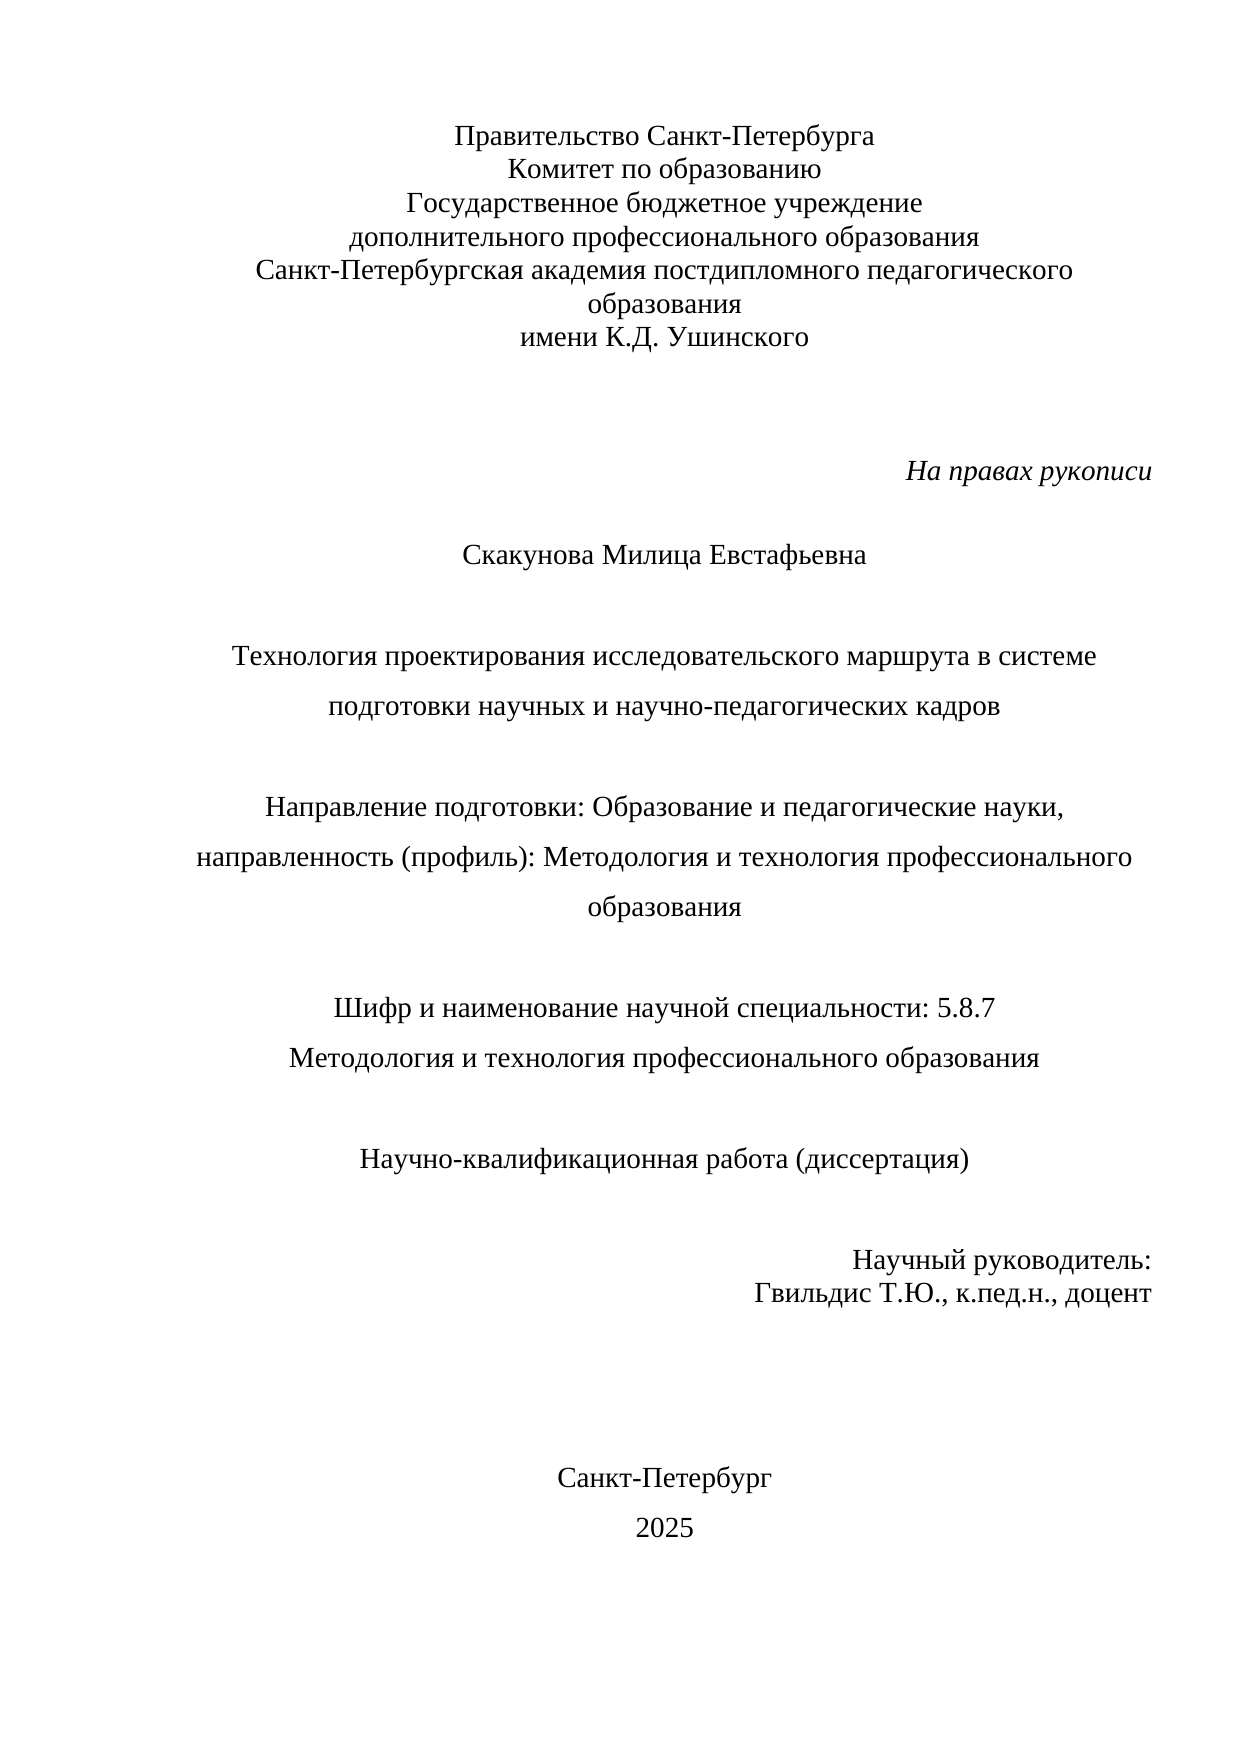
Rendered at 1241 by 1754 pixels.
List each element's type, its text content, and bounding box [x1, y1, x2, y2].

text Санкт-Петербургская академия постдипломного педагогического образования [177, 252, 1152, 319]
text Технология проектирования исследовательского маршрута в системе подготовки научных и научно-педагогических кадров [177, 638, 1152, 722]
text 2025 [177, 1510, 1152, 1544]
text Научный руководитель: [177, 1242, 1152, 1275]
text Направление подготовки: Образование и педагогические науки, направленность (профиль): Методология и технология профессионального образования [177, 789, 1152, 923]
text Шифр и наименование научной специальности: 5.8.7 [177, 990, 1152, 1024]
text Научно-квалификационная работа (диссертация) [177, 1141, 1152, 1175]
text Методология и технология профессионального образования [177, 1041, 1152, 1074]
text Гвильдис Т.Ю., к.пед.н., доцент [177, 1275, 1152, 1309]
text Правительство Санкт-Петербурга [177, 118, 1152, 152]
text Комитет по образованию [177, 152, 1152, 185]
text На правах рукописи [177, 453, 1152, 487]
text Государственное бюджетное учреждение [177, 185, 1152, 219]
text дополнительного профессионального образования [177, 219, 1152, 252]
text Санкт-Петербург [177, 1460, 1152, 1493]
text имени К.Д. Ушинского [177, 319, 1152, 353]
text Скакунова Милица Евстафьевна [177, 537, 1152, 571]
